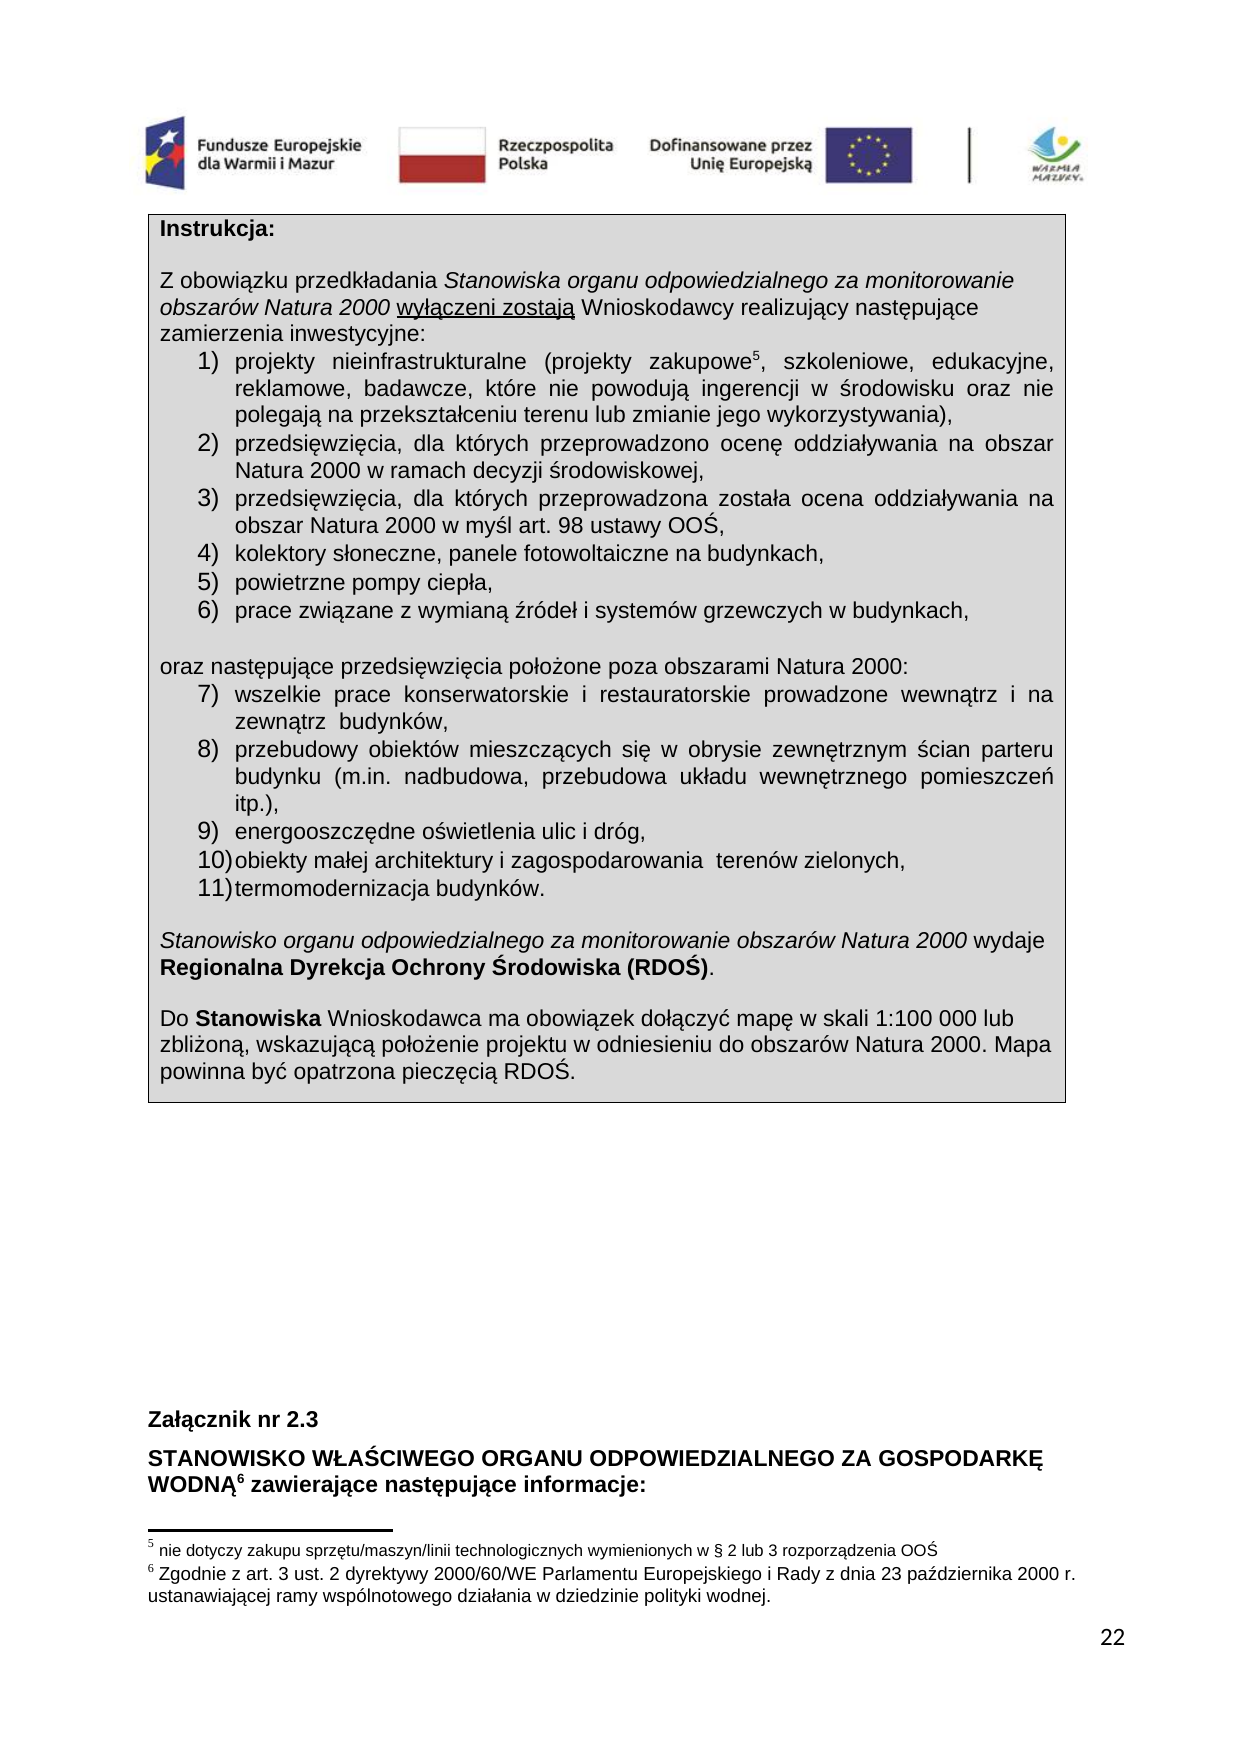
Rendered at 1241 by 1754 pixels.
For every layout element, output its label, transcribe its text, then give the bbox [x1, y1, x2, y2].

text Załącznik nr 2.3 [148, 1445, 1125, 1471]
text STANOWISKO WŁAŚCIWEGO ORGANU ODPOWIEDZIALNEGO ZA GOSPODARKĘ WODNĄ zawierające następujące informacje: [148, 1484, 1125, 1537]
table_header Instrukcja: Z obowiązku przedkładania Stanowiska organu odpowiedzialnego za monitorowanie obszarów Natura 2000 wyłączeni zostają Wnioskodawcy realizujący następujące zamierzenia inwestycyjne: projekty nieinfrastrukturalne (projekty zakupowe, szkoleniowe, edukacyjne, reklamowe, badawcze, które nie powodują ingerencji w środowisku oraz nie polegają na przekształceniu terenu lub zmianie jego wykorzystywania), przedsięwzięcia, dla których przeprowadzono ocenę oddziaływania na obszar Natura 2000 w ramach decyzji środowiskowej, przedsięwzięcia, dla których przeprowadzona została ocena oddziaływania na obszar Natura 2000 w myśl art. 98 ustawy OOŚ, kolektory słoneczne, panele fotowoltaiczne na budynkach, powietrzne pompy ciepła, prace związane z wymianą źródeł i systemów grzewczych w budynkach, oraz następujące przedsięwzięcia położone poza obszarami Natura 2000: wszelkie prace konserwatorskie i restauratorskie prowadzone wewnątrz i na zewnątrz budynków, przebudowy obiektów mieszczących się w obrysie zewnętrznym ścian parteru budynku (m.in. nadbudowa, przebudowa układu wewnętrznego pomieszczeń itp.), energooszczędne oświetlenia ulic i dróg, obiekty małej architektury i zagospodarowania terenów zielonych, termomodernizacja budynków. Stanowisko organu odpowiedzialnego za monitorowanie obszarów Natura 2000 wydaje Regionalna Dyrekcja Ochrony Środowiska (RDOŚ). Do Stanowiska Wnioskodawca ma obowiązek dołączyć mapę w skali 1:100 000 lub zbliżoną, wskazującą położenie projektu w odniesieniu do obszarów Natura 2000. Mapa powinna być opatrzona pieczęcią RDOŚ. [149, 254, 1065, 1141]
picture [127, 98, 1099, 204]
